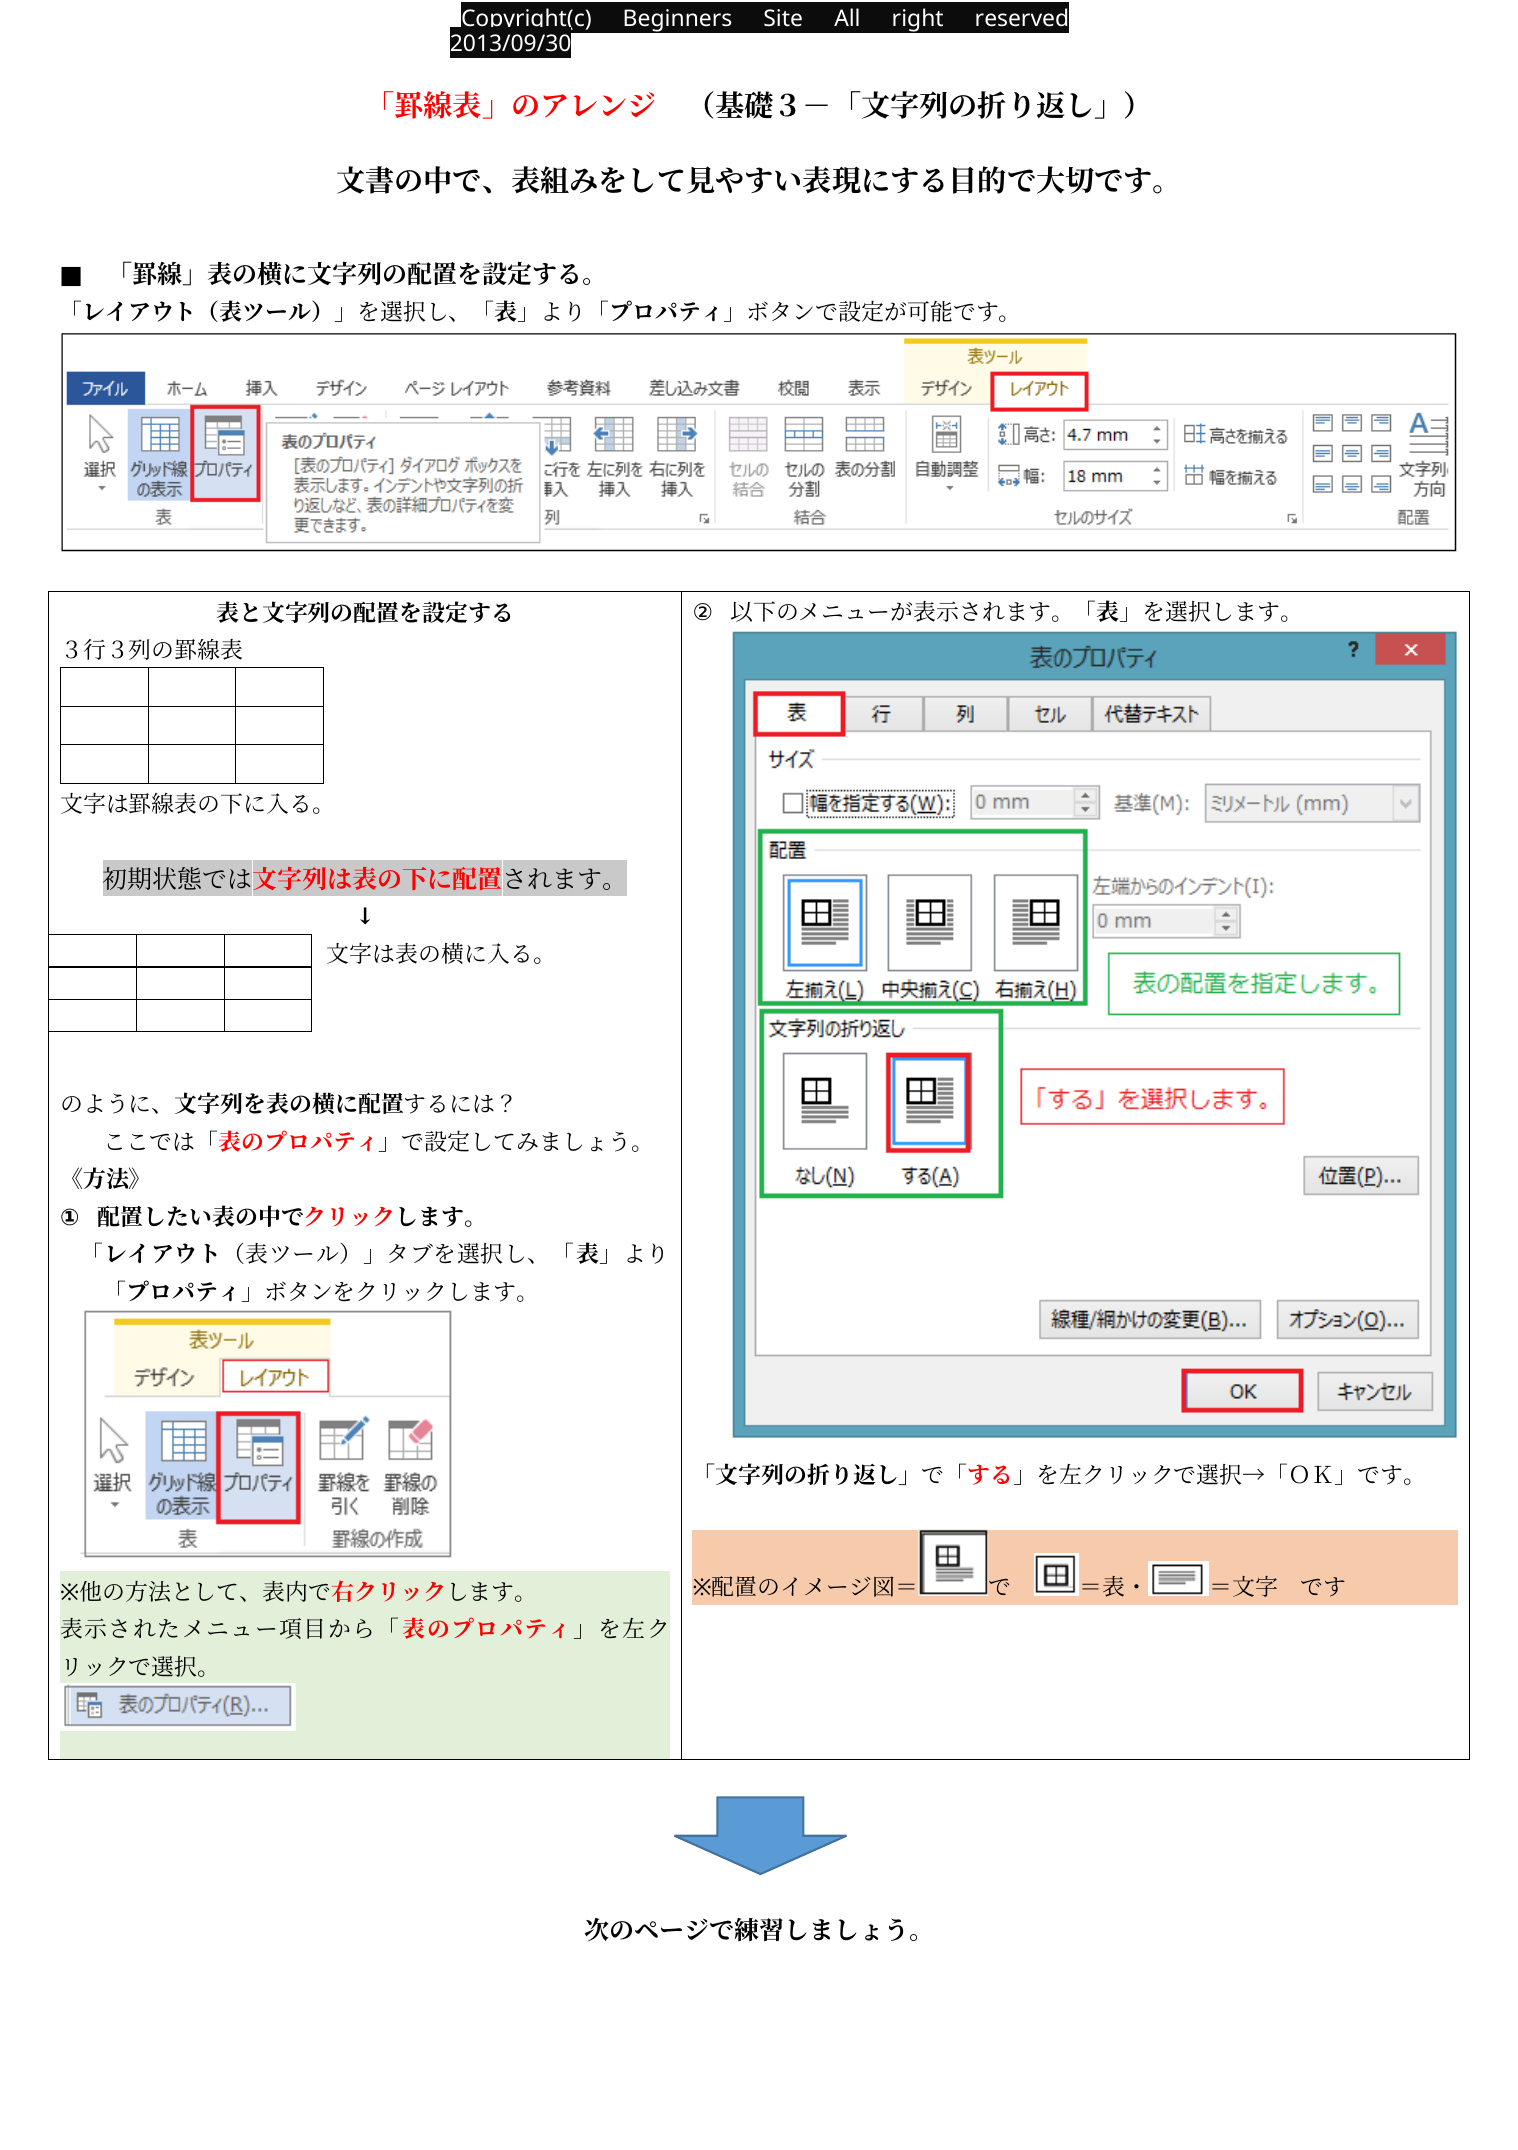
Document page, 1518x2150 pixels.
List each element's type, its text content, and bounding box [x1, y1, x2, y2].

table_header 表と文字列の配置を設定する ３行３列の罫線表 文字は罫線表の下に入る。 初期状態では文字列は表の下に配置されます。 ↓ 文字は表の横に入る。 のように、文字列を表の横に配置するには？ ここでは「表のプロパティ」で設定してみましょう。 《方法》 配置したい表の中でクリックします。 「レイアウト（表ツール）」タブを選択し、「表」より「プロパティ」ボタンをクリックします。 ※他の方法として、表内で右クリックします。 表示されたメニュー項目から「表のプロパティ」を左クリックで選択。 [49, 592, 681, 1759]
text 文書の中で、表組みをして見やすい表現にする目的で大切です。 [59, 141, 1459, 216]
picture [80, 1308, 453, 1559]
picture [1033, 1553, 1080, 1596]
picture [1148, 1561, 1209, 1596]
picture [730, 629, 1460, 1441]
text 次のページで練習しましょう。 [59, 1910, 1459, 1947]
table_header 以下のメニューが表示されます。「表」を選択します。 「文字列の折り返し」で「する」を左クリックで選択→「ＯＫ」です。 ※配置のイメージ図＝で ＝表・＝文字 です [682, 592, 1469, 1759]
picture [59, 328, 1459, 554]
text ■ 「罫線」表の横に文字列の配置を設定する。 [59, 254, 1459, 291]
picture [60, 1683, 296, 1731]
text 「罫線表」のアレンジ （基礎３－「文字列の折り返し」） [59, 66, 1459, 141]
picture [917, 1529, 989, 1596]
text 「レイアウト（表ツール）」を選択し、「表」より「プロパティ」ボタンで設定が可能です。 [59, 291, 1459, 328]
